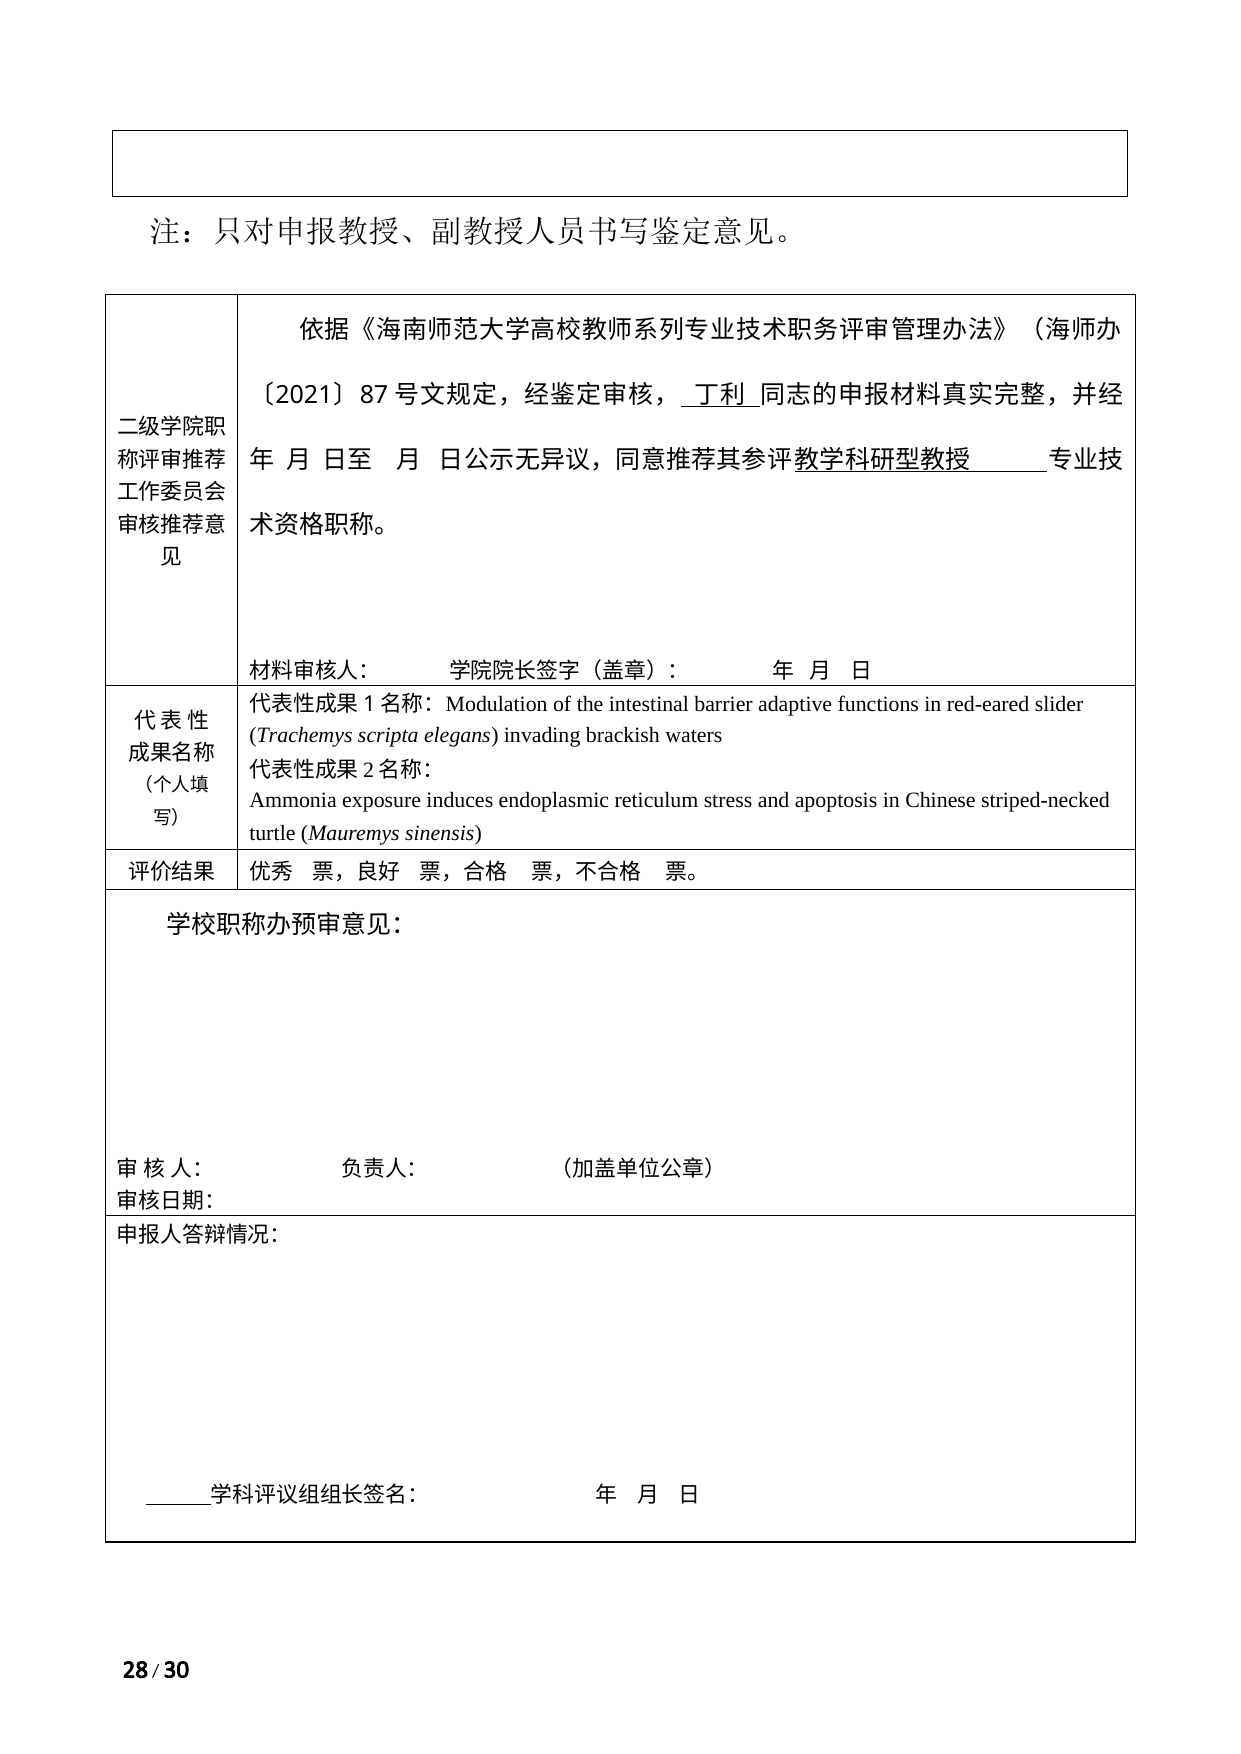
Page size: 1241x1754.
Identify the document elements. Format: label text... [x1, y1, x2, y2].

table_cell 代 表 性 成果名称 （个人填写） [106, 686, 237, 849]
table_cell 代表性成果1名称：Modulation of the intestinal barrier adaptive functions in red-eared slider (Trachemys scripta elegans) invading brackish waters 代表性成果2名称： Ammonia exposure induces endoplasmic reticulum stress and apoptosis in Chinese striped-necked turtle (Mauremys sinensis) [238, 686, 1135, 849]
table_header 二级学院职称评审推荐工作委员会审核推荐意见 [106, 295, 237, 685]
text 注：只对申报教授、副教授人员书写鉴定意见。 [118, 197, 1122, 262]
table_cell 评价结果 [106, 850, 237, 889]
table_cell 优秀 票，良好 票，合格 票，不合格 票。 [238, 850, 1135, 889]
table_cell 学校职称办预审意见： 审 核 人： 负责人： （加盖单位公章） 审核日期： [106, 890, 1135, 1215]
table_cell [113, 131, 1127, 196]
table_header 依据《海南师范大学高校教师系列专业技术职务评审管理办法》（海师办〔2021〕87号文规定，经鉴定审核， 丁利 同志的申报材料真实完整，并经 年 月 日至 月 日公示无异议，同意推荐其参评教学科研型教授 专业技术资格职称。 材料审核人： 学院院长签字（盖章）： 年 月 日 [238, 295, 1135, 685]
table_cell 申报人答辩情况： 学科评议组组长签名： 年 月 日 [106, 1216, 1135, 1541]
